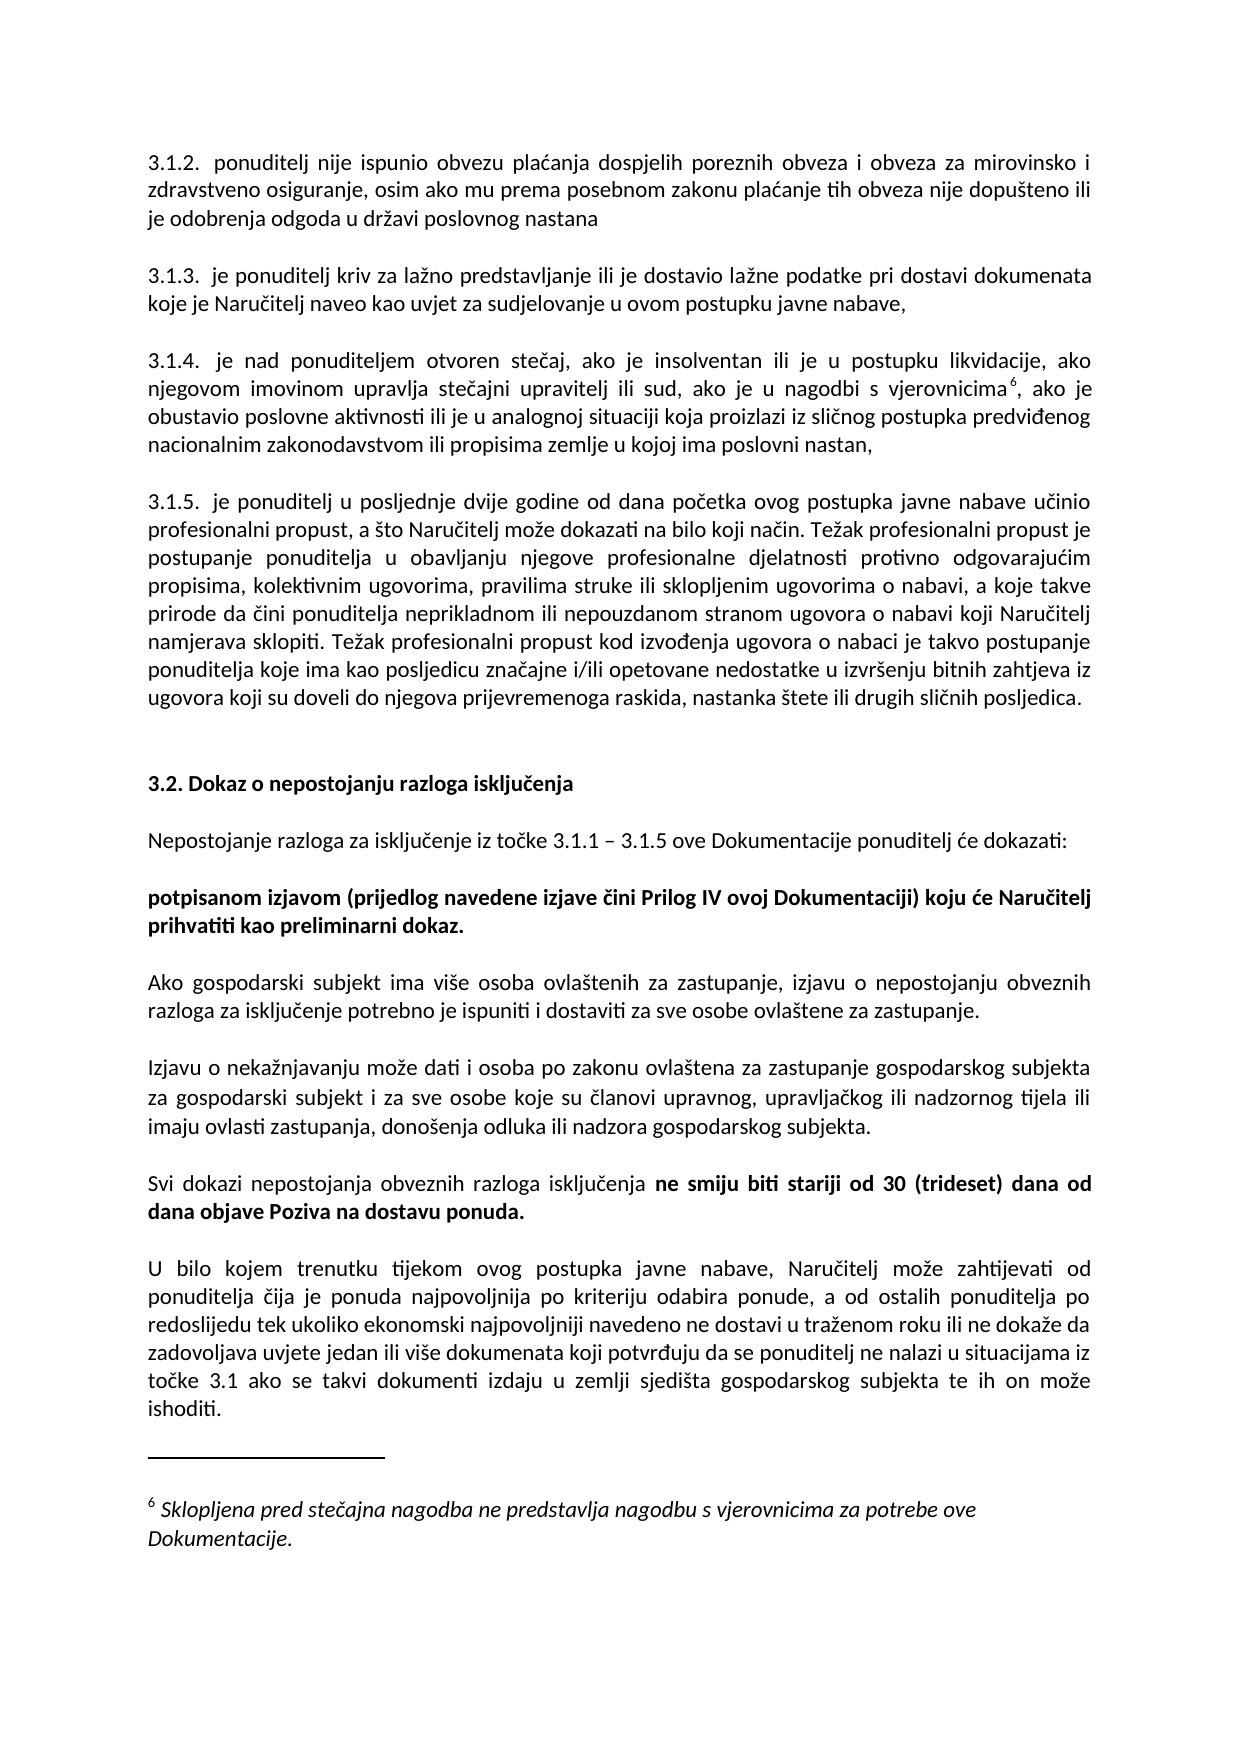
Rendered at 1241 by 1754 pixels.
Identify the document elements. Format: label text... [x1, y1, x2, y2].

text Svi dokazi nepostojanja obveznih razloga isključenja ne smiju biti stariji od 30 (trideset) dana od dana objave Poziva na dostavu ponuda. [148, 1169, 1093, 1225]
text potpisanom izjavom (prijedlog navedene izjave čini Prilog IV ovoj Dokumentaciji) koju će Naručitelj prihvatiti kao preliminarni dokaz. [148, 883, 1093, 939]
text 3.1.4. je nad ponuditeljem otvoren stečaj, ako je insolventan ili je u postupku likvidacije, ako njegovom imovinom upravlja stečajni upravitelj ili sud, ako je u nagodbi s vjerovnicima, ako je obustavio poslovne aktivnosti ili je u analognoj situaciji koja proizlazi iz sličnog postupka predviđenog nacionalnim zakonodavstvom ili propisima zemlje u kojoj ima poslovni nastan, [148, 346, 1093, 458]
text 3.1.3. je ponuditelj kriv za lažno predstavljanje ili je dostavio lažne podatke pri dostavi dokumenata koje je Naručitelj naveo kao uvjet za sudjelovanje u ovom postupku javne nabave, [148, 261, 1093, 317]
text 3.1.2. ponuditelj nije ispunio obvezu plaćanja dospjelih poreznih obveza i obveza za mirovinsko i zdravstveno osiguranje, osim ako mu prema posebnom zakonu plaćanje tih obveza nije dopušteno ili je odobrenja odgoda u državi poslovnog nastana [148, 148, 1093, 232]
text U bilo kojem trenutku tijekom ovog postupka javne nabave, Naručitelj može zahtijevati od ponuditelja čija je ponuda najpovoljnija po kriteriju odabira ponude, a od ostalih ponuditelja po redoslijedu tek ukoliko ekonomski najpovoljniji navedeno ne dostavi u traženom roku ili ne dokaže da zadovoljava uvjete jedan ili više dokumenata koji potvrđuju da se ponuditelj ne nalazi u situacijama iz točke 3.1 ako se takvi dokumenti izdaju u zemlji sjedišta gospodarskog subjekta te ih on može ishoditi. [148, 1254, 1093, 1422]
text Izjavu o nekažnjavanju može dati i osoba po zakonu ovlaštena za zastupanje gospodarskog subjekta za gospodarski subjekt i za sve osobe koje su članovi upravnog, upravljačkog ili nadzornog tijela ili imaju ovlasti zastupanja, donošenja odluka ili nadzora gospodarskog subjekta. [148, 1053, 1093, 1140]
text 3.2. Dokaz o nepostojanju razloga isključenja [148, 769, 1093, 797]
text Ako gospodarski subjekt ima više osoba ovlaštenih za zastupanje, izjavu o nepostojanju obveznih razloga za isključenje potrebno je ispuniti i dostaviti za sve osobe ovlaštene za zastupanje. [148, 968, 1093, 1024]
text Nepostojanje razloga za isključenje iz točke 3.1.1 – 3.1.5 ove Dokumentacije ponuditelj će dokazati: [148, 826, 1093, 854]
text 3.1.5. je ponuditelj u posljednje dvije godine od dana početka ovog postupka javne nabave učinio profesionalni propust, a što Naručitelj može dokazati na bilo koji način. Težak profesionalni propust je postupanje ponuditelja u obavljanju njegove profesionalne djelatnosti protivno odgovarajućim propisima, kolektivnim ugovorima, pravilima struke ili sklopljenim ugovorima o nabavi, a koje takve prirode da čini ponuditelja neprikladnom ili nepouzdanom stranom ugovora o nabavi koji Naručitelj namjerava sklopiti. Težak profesionalni propust kod izvođenja ugovora o nabaci je takvo postupanje ponuditelja koje ima kao posljedicu značajne i/ili opetovane nedostatke u izvršenju bitnih zahtjeva iz ugovora koji su doveli do njegova prijevremenoga raskida, nastanka štete ili drugih sličnih posljedica. [148, 487, 1093, 711]
